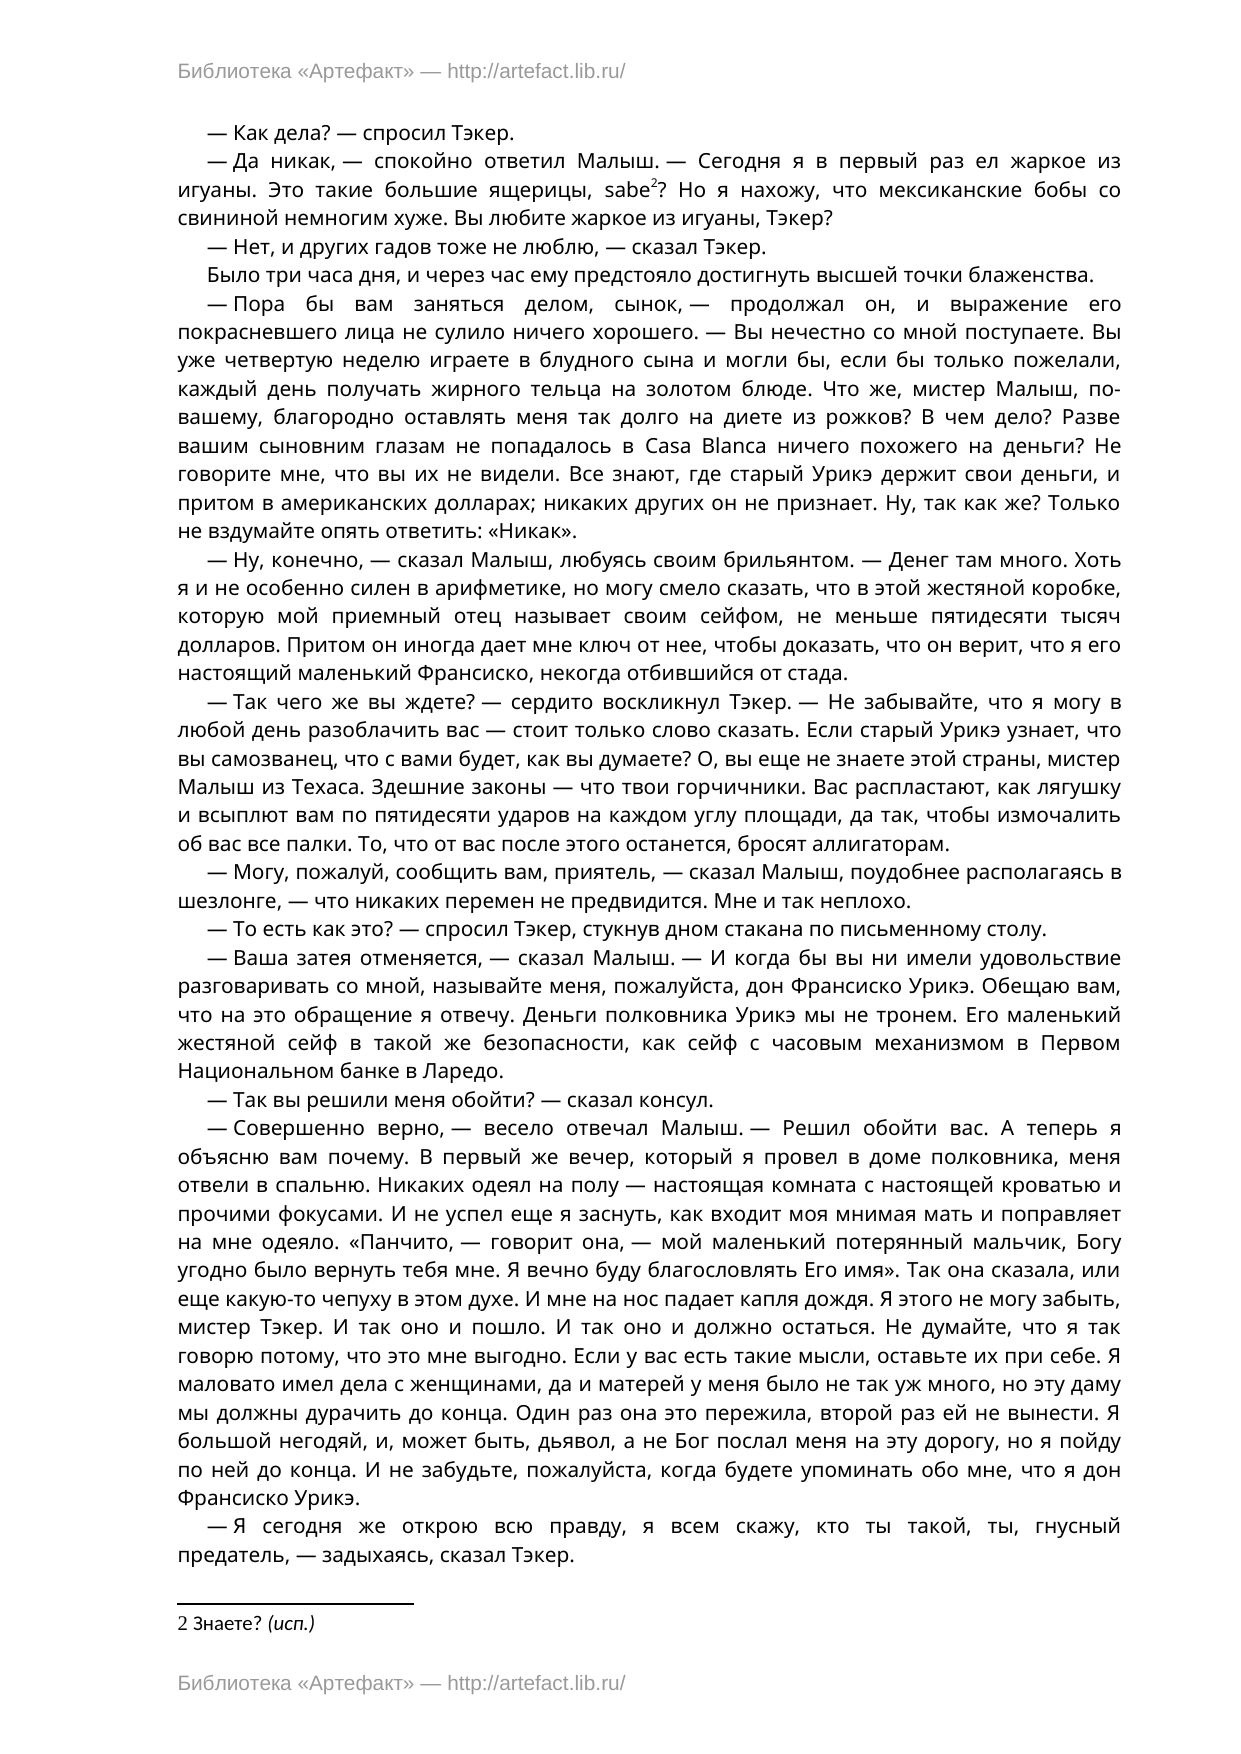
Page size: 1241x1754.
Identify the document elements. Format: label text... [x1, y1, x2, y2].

text — Как дела? — спросил Тэкер. [177, 118, 1122, 147]
text — То есть как это? — спросил Тэкер, стукнув дном стакана по письменному столу. [177, 914, 1122, 943]
text — Ну, конечно, — сказал Малыш, любуясь своим брильянтом. — Денег там много. Хоть я и не особенно силен в арифметике, но могу смело сказать, что в этой жестяной коробке, которую мой приемный отец называет своим сейфом, не меньше пятидесяти тысяч долларов. Притом он иногда дает мне ключ от нее, чтобы доказать, что он верит, что я его настоящий маленький Франсиско, некогда отбившийся от стада. [177, 545, 1122, 687]
text — Да никак, — спокойно ответил Малыш. — Сегодня я в первый раз ел жаркое из игуаны. Это такие большие ящерицы, sabe? Но я нахожу, что мексиканские бобы со свининой немногим хуже. Вы любите жаркое из игуаны, Тэкер? [177, 147, 1122, 232]
text — Я сегодня же открою всю правду, я всем скажу, кто ты такой, ты, гнусный предатель, — задыхаясь, сказал Тэкер. [177, 1512, 1122, 1568]
text — Пора бы вам заняться делом, сынок, — продолжал он, и выражение его покрасневшего лица не сулило ничего хорошего. — Вы нечестно со мной поступаете. Вы уже четвертую неделю играете в блудного сына и могли бы, если бы только пожелали, каждый день получать жирного тельца на золотом блюде. Что же, мистер Малыш, по-вашему, благородно оставлять меня так долго на диете из рожков? В чем дело? Разве вашим сыновним глазам не попадалось в Casa Blanca ничего похожего на деньги? Не говорите мне, что вы их не видели. Все знают, где старый Урикэ держит свои деньги, и притом в американских долларах; никаких других он не признает. Ну, так как же? Только не вздумайте опять ответить: «Никак». [177, 289, 1122, 545]
text — Могу, пожалуй, сообщить вам, приятель, — сказал Малыш, поудобнее располагаясь в шезлонге, — что никаких перемен не предвидится. Мне и так неплохо. [177, 857, 1122, 914]
text — Нет, и других гадов тоже не люблю, — сказал Тэкер. [177, 232, 1122, 260]
text — Ваша затея отменяется, — сказал Малыш. — И когда бы вы ни имели удовольствие разговаривать со мной, называйте меня, пожалуйста, дон Франсиско Урикэ. Обещаю вам, что на это обращение я отвечу. Деньги полковника Урикэ мы не тронем. Его маленький жестяной сейф в такой же безопасности, как сейф с часовым механизмом в Первом Национальном банке в Ларедо. [177, 943, 1122, 1085]
text Было три часа дня, и через час ему предстояло достигнуть высшей точки блаженства. [177, 260, 1122, 289]
text — Так вы решили меня обойти? — сказал консул. [177, 1085, 1122, 1113]
text — Совершенно верно, — весело отвечал Малыш. — Решил обойти вас. А теперь я объясню вам почему. В первый же вечер, который я провел в доме полковника, меня отвели в спальню. Никаких одеял на полу — настоящая комната с настоящей кроватью и прочими фокусами. И не успел еще я заснуть, как входит моя мнимая мать и поправляет на мне одеяло. «Панчито, — говорит она, — мой маленький потерянный мальчик, Богу угодно было вернуть тебя мне. Я вечно буду благословлять Его имя». Так она сказала, или еще какую-то чепуху в этом духе. И мне на нос падает капля дождя. Я этого не могу забыть, мистер Тэкер. И так оно и пошло. И так оно и должно остаться. Не думайте, что я так говорю потому, что это мне выгодно. Если у вас есть такие мысли, оставьте их при себе. Я маловато имел дела с женщинами, да и матерей у меня было не так уж много, но эту даму мы должны дурачить до конца. Один раз она это пережила, второй раз ей не вынести. Я большой негодяй, и, может быть, дьявол, а не Бог послал меня на эту дорогу, но я пойду по ней до конца. И не забудьте, пожалуйста, когда будете упоминать обо мне, что я дон Франсиско Урикэ. [177, 1113, 1122, 1512]
text — Так чего же вы ждете? — сердито воскликнул Тэкер. — Не забывайте, что я могу в любой день разоблачить вас — стоит только слово сказать. Если старый Урикэ узнает, что вы самозванец, что с вами будет, как вы думаете? О, вы еще не знаете этой страны, мистер Малыш из Техаса. Здешние законы — что твои горчичники. Вас распластают, как лягушку и всыплют вам по пятидесяти ударов на каждом углу площади, да так, чтобы измочалить об вас все палки. То, что от вас после этого останется, бросят аллигаторам. [177, 687, 1122, 857]
